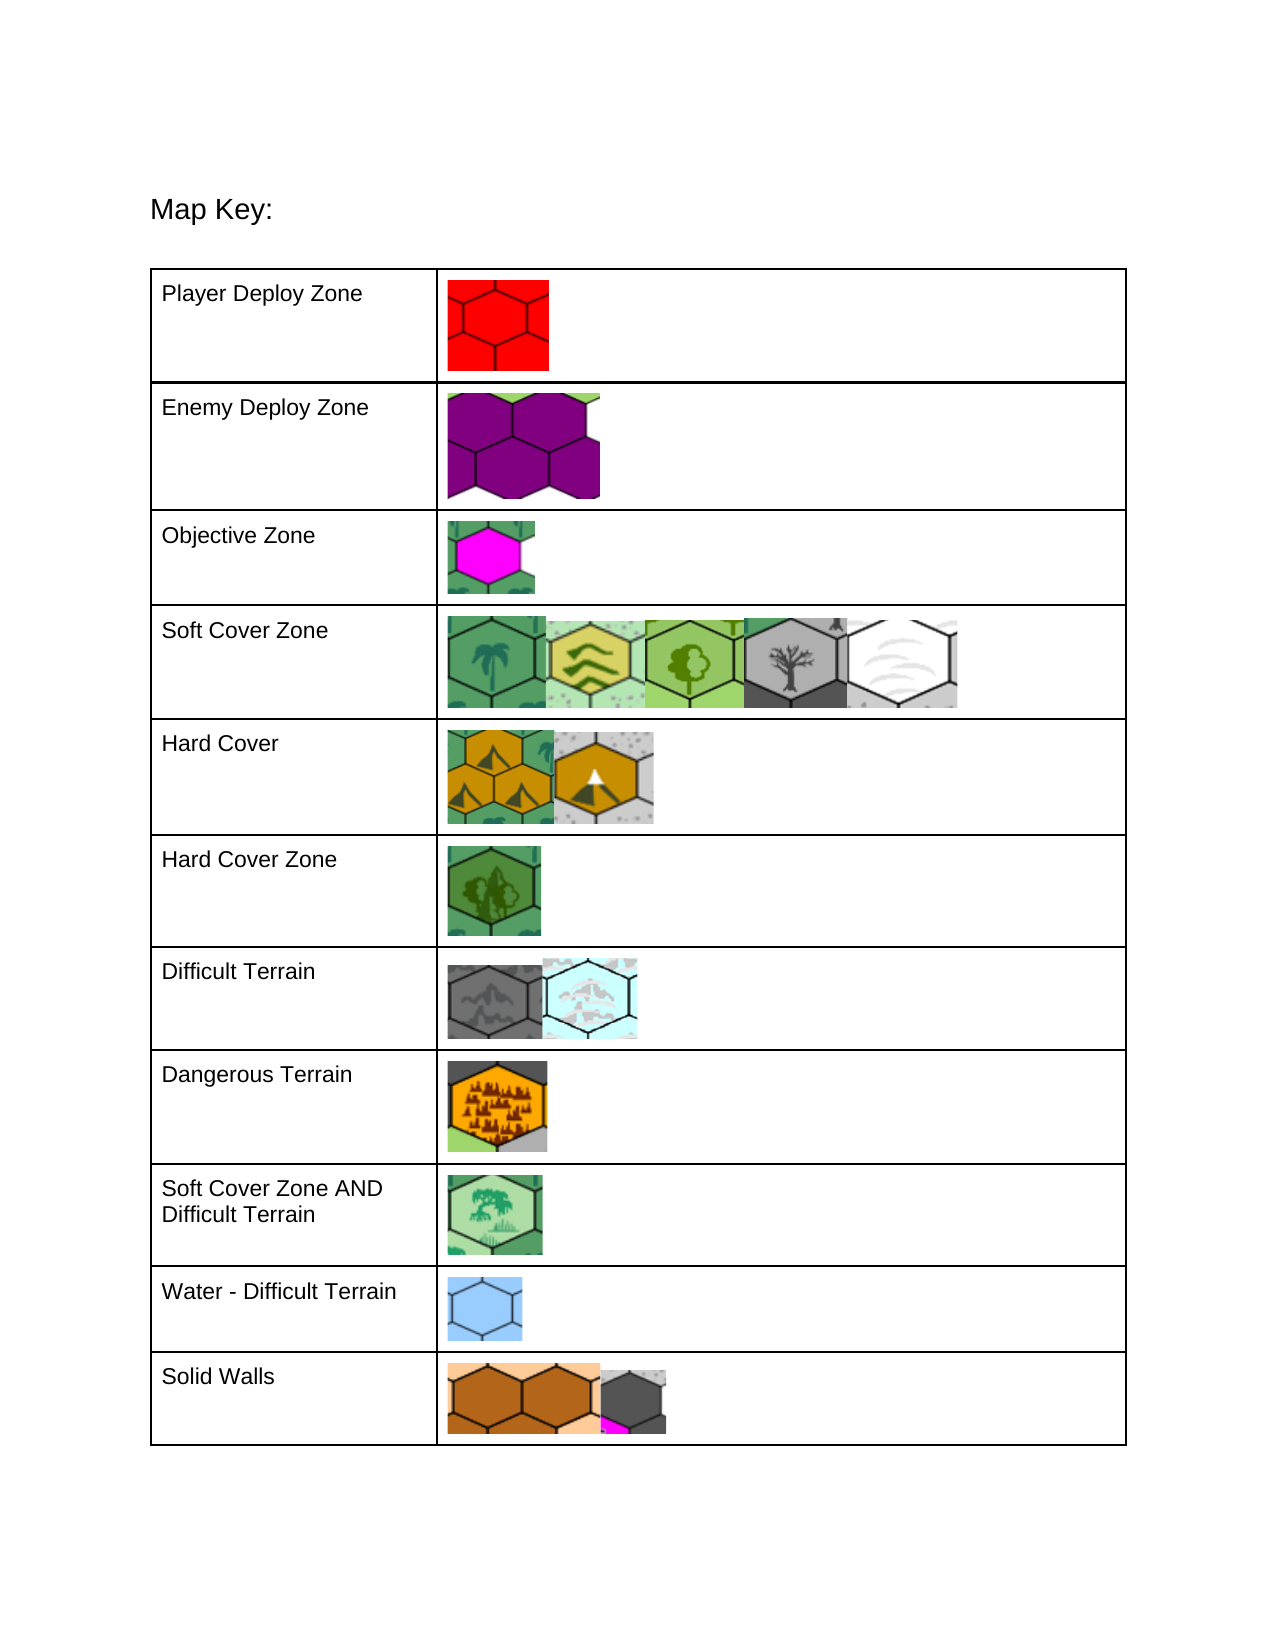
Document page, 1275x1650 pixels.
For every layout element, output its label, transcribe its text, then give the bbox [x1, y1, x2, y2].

table_cell Hard Cover [152, 720, 436, 834]
table_cell Hard Cover Zone [152, 836, 436, 946]
picture [447, 1061, 548, 1152]
table_cell [438, 720, 1125, 834]
picture [447, 846, 542, 936]
table_cell [438, 1267, 1125, 1351]
table_cell [438, 836, 1125, 946]
table_cell Objective Zone [152, 511, 436, 604]
table_cell Dangerous Terrain [152, 1051, 436, 1162]
table_cell Soft Cover Zone AND Difficult Terrain [152, 1165, 436, 1265]
subtitle Map Key: [150, 192, 1125, 225]
picture [447, 1363, 667, 1434]
picture [447, 730, 654, 824]
table_header Player Deploy Zone [152, 270, 436, 381]
table_cell Solid Walls [152, 1353, 436, 1444]
picture [447, 616, 958, 708]
table_cell [438, 1165, 1125, 1265]
table_cell Difficult Terrain [152, 948, 436, 1049]
table_header [438, 270, 1125, 381]
picture [447, 521, 535, 594]
table_cell [438, 1353, 1125, 1444]
table_cell Soft Cover Zone [152, 606, 436, 718]
picture [447, 393, 600, 499]
table_cell [438, 948, 1125, 1049]
table_cell Water - Difficult Terrain [152, 1267, 436, 1351]
picture [447, 280, 549, 371]
table_cell [438, 384, 1125, 509]
picture [447, 1175, 543, 1255]
table_cell [438, 606, 1125, 718]
table_cell [438, 1051, 1125, 1162]
picture [447, 958, 638, 1039]
table_cell [438, 511, 1125, 604]
picture [447, 1277, 523, 1341]
table_cell Enemy Deploy Zone [152, 384, 436, 509]
